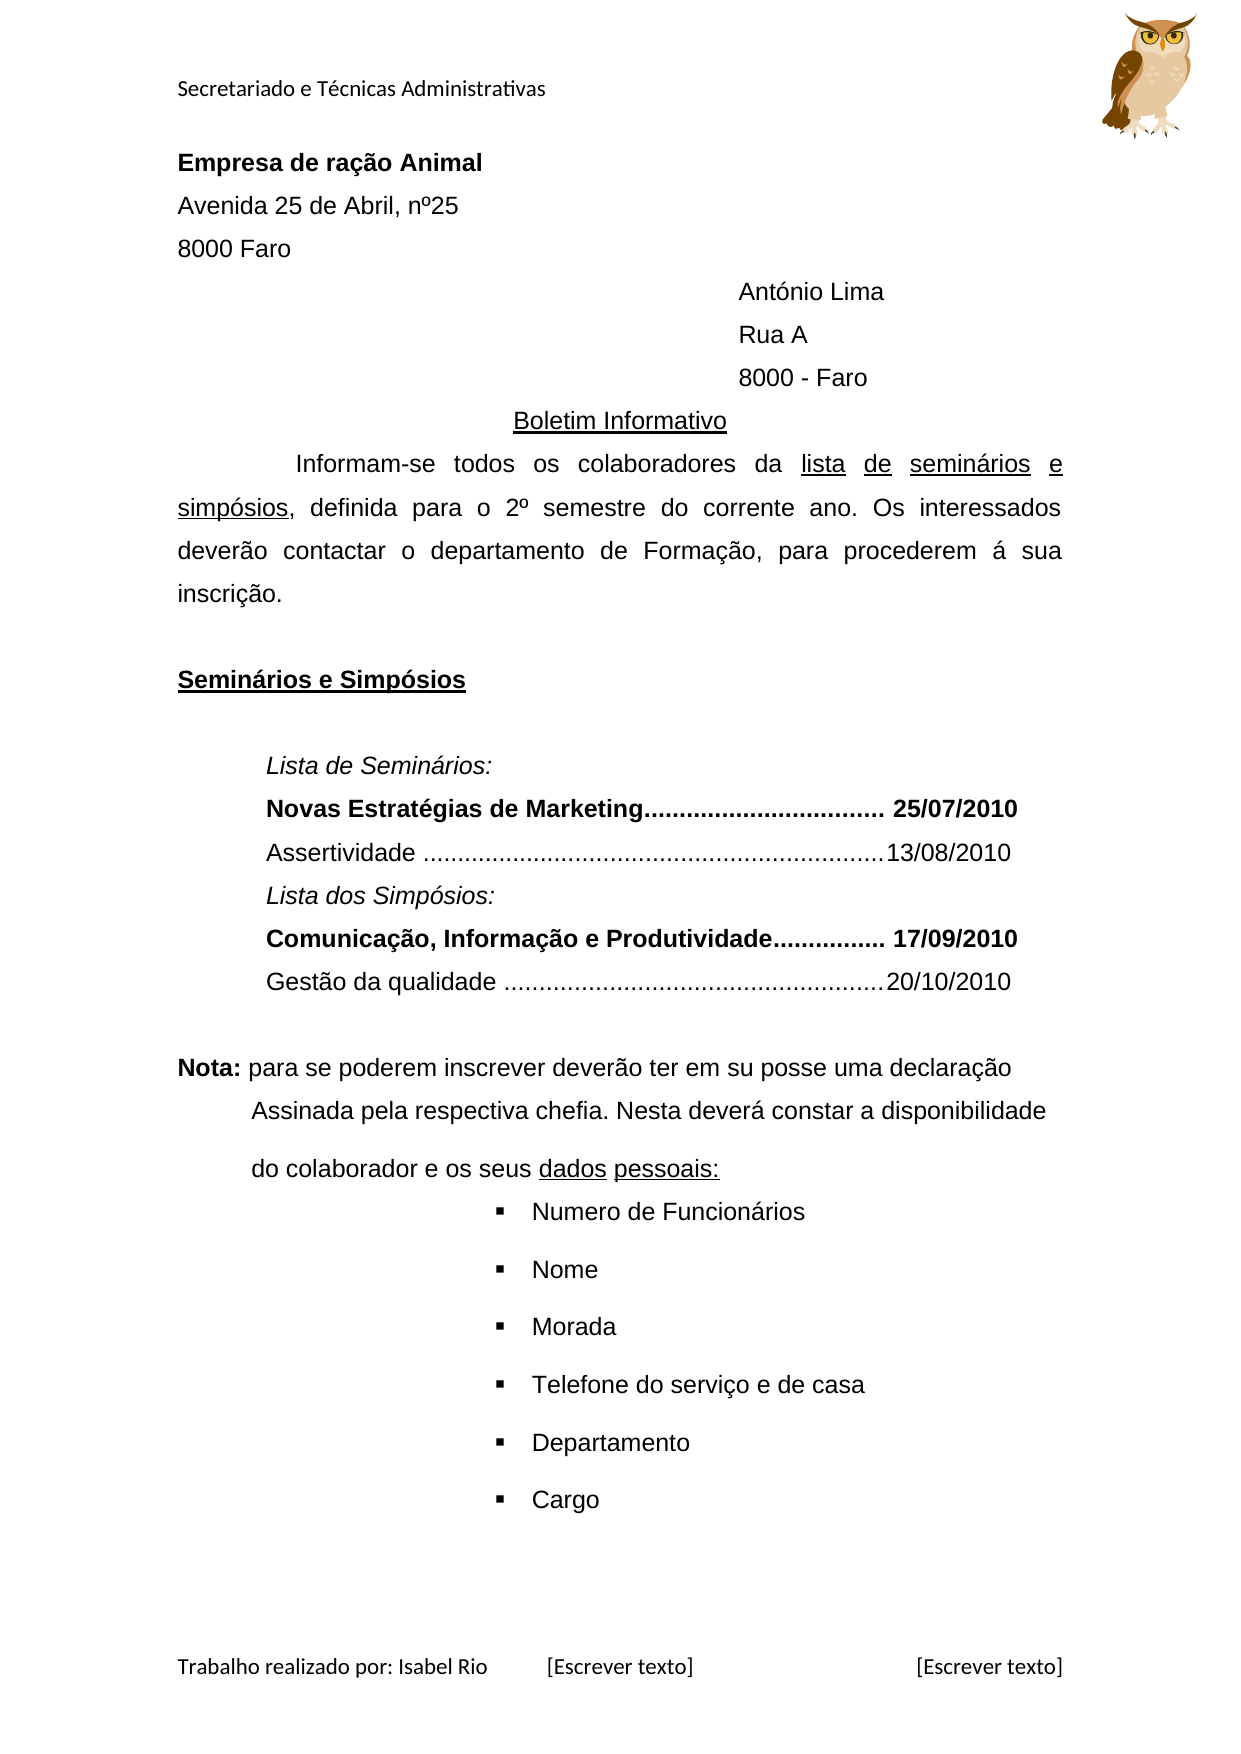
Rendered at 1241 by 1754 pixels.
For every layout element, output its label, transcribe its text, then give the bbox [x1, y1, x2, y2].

list Telefone do serviço e de casa [494, 1370, 1063, 1399]
text Lista de Seminários: [266, 751, 1063, 780]
text Seminários e Simpósios [177, 665, 1063, 694]
list Nome [494, 1255, 1063, 1283]
list Departamento [494, 1428, 1063, 1457]
text Nota: para se poderem inscrever deverão ter em su posse uma declaração [177, 1053, 1063, 1082]
list Numero de Funcionários [494, 1197, 1063, 1226]
list Cargo [494, 1486, 1063, 1514]
text 8000 - Faro [738, 363, 1063, 392]
text 8000 Faro [177, 234, 1063, 263]
text Gestão da qualidade 20/10/2010 [266, 967, 1063, 996]
text Empresa de ração Animal [177, 148, 1063, 176]
list Morada [494, 1312, 1063, 1341]
text Rua A [738, 320, 1063, 349]
text Novas Estratégias de Marketing 25/07/2010 [266, 794, 1063, 823]
text António Lima [738, 277, 1063, 306]
text do colaborador e os seus dados pessoais: [177, 1154, 1063, 1183]
text Boletim Informativo [177, 406, 1063, 435]
text Assinada pela respectiva chefia. Nesta deverá constar a disponibilidade [177, 1096, 1063, 1125]
text Lista dos Simpósios: [266, 881, 1063, 909]
text Comunicação, Informação e Produtividade 17/09/2010 [266, 924, 1063, 953]
text Informam-se todos os colaboradores da lista de seminários e simpósios, definida para o 2º semestre do corrente ano. Os interessados deverão contactar o departamento de Formação, para procederem á sua inscrição. [177, 449, 1063, 608]
text Avenida 25 de Abril, nº25 [177, 191, 1063, 219]
text Assertividade 13/08/2010 [266, 838, 1063, 866]
